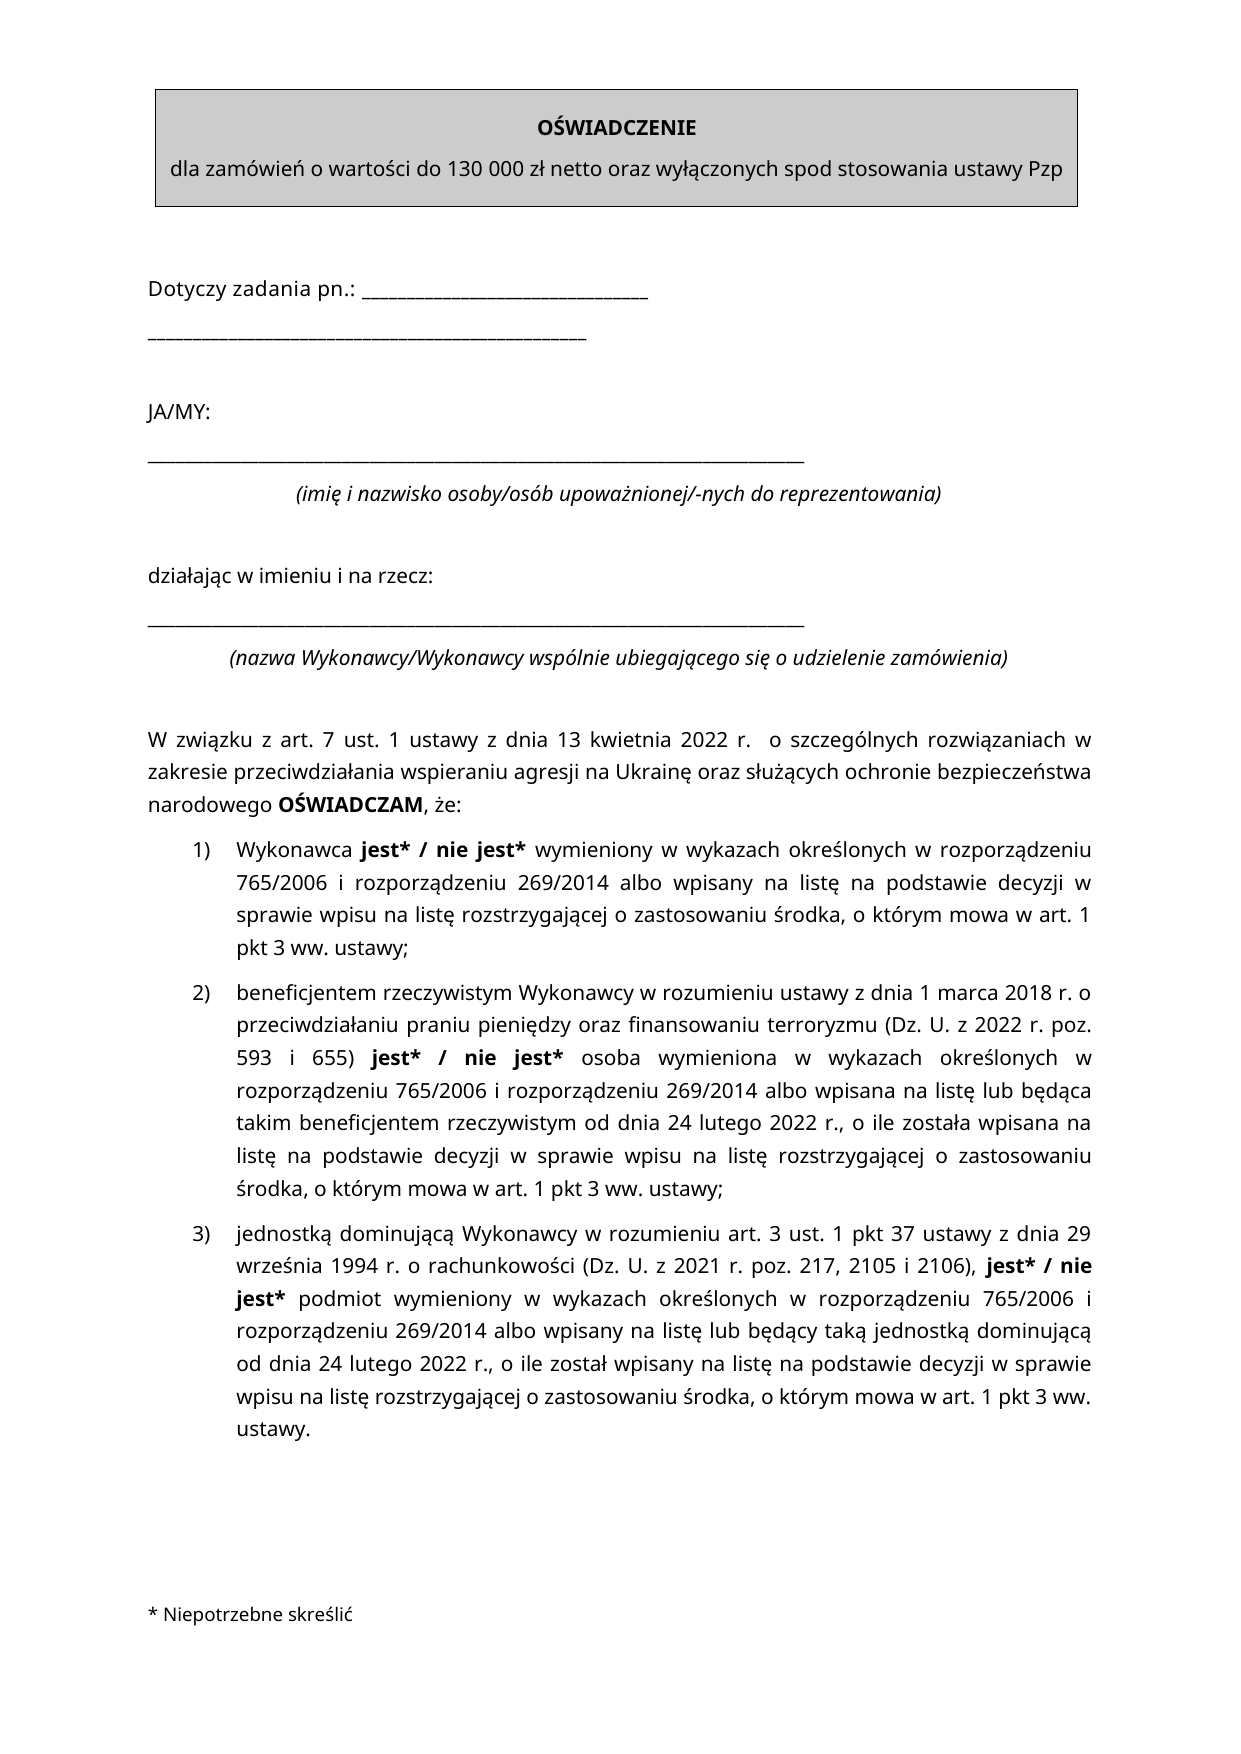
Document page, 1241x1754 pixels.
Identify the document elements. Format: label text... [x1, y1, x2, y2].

text 3) jednostką dominującą Wykonawcy w rozumieniu art. 3 ust. 1 pkt 37 ustawy z dnia 29 września 1994 r. o rachunkowości (Dz. U. z 2021 r. poz. 217, 2105 i 2106), jest* / nie jest* podmiot wymieniony w wykazach określonych w rozporządzeniu 765/2006 i rozporządzeniu 269/2014 albo wpisany na listę lub będący taką jednostką dominującą od dnia 24 lutego 2022 r., o ile został wpisany na listę na podstawie decyzji w sprawie wpisu na listę rozstrzygającej o zastosowaniu środka, o którym mowa w art. 1 pkt 3 ww. ustawy. [192, 1219, 1093, 1443]
text _______________________________________________________________________ [148, 602, 1093, 630]
text (imię i nazwisko osoby/osób upoważnionej/-nych do reprezentowania) [148, 479, 1093, 508]
text (nazwa Wykonawcy/Wykonawcy wspólnie ubiegającego się o udzielenie zamówienia) [148, 643, 1093, 671]
text _______________________________________________________________________ [148, 438, 1093, 467]
text działając w imieniu i na rzecz: [148, 561, 1093, 589]
text * Niepotrzebne skreślić [148, 1601, 1093, 1627]
text _________________________________________________ [148, 315, 1093, 344]
text Dotyczy zadania pn.: ________________________________ [148, 274, 1093, 303]
text JA/MY: [148, 397, 1093, 426]
text 2) beneficjentem rzeczywistym Wykonawcy w rozumieniu ustawy z dnia 1 marca 2018 r. o przeciwdziałaniu praniu pieniędzy oraz finansowaniu terroryzmu (Dz. U. z 2022 r. poz. 593 i 655) jest* / nie jest* osoba wymieniona w wykazach określonych w rozporządzeniu 765/2006 i rozporządzeniu 269/2014 albo wpisana na listę lub będąca takim beneficjentem rzeczywistym od dnia 24 lutego 2022 r., o ile została wpisana na listę na podstawie decyzji w sprawie wpisu na listę rozstrzygającej o zastosowaniu środka, o którym mowa w art. 1 pkt 3 ww. ustawy; [192, 978, 1093, 1202]
text 1) Wykonawca jest* / nie jest* wymieniony w wykazach określonych w rozporządzeniu 765/2006 i rozporządzeniu 269/2014 albo wpisany na listę na podstawie decyzji w sprawie wpisu na listę rozstrzygającej o zastosowaniu środka, o którym mowa w art. 1 pkt 3 ww. ustawy; [192, 835, 1093, 961]
text W związku z art. 7 ust. 1 ustawy z dnia 13 kwietnia 2022 r. o szczególnych rozwiązaniach w zakresie przeciwdziałania wspieraniu agresji na Ukrainę oraz służących ochronie bezpieczeństwa narodowego OŚWIADCZAM, że: [148, 725, 1093, 818]
table_header OŚWIADCZENIE dla zamówień o wartości do 130 000 zł netto oraz wyłączonych spod stosowania ustawy Pzp [156, 90, 1077, 206]
